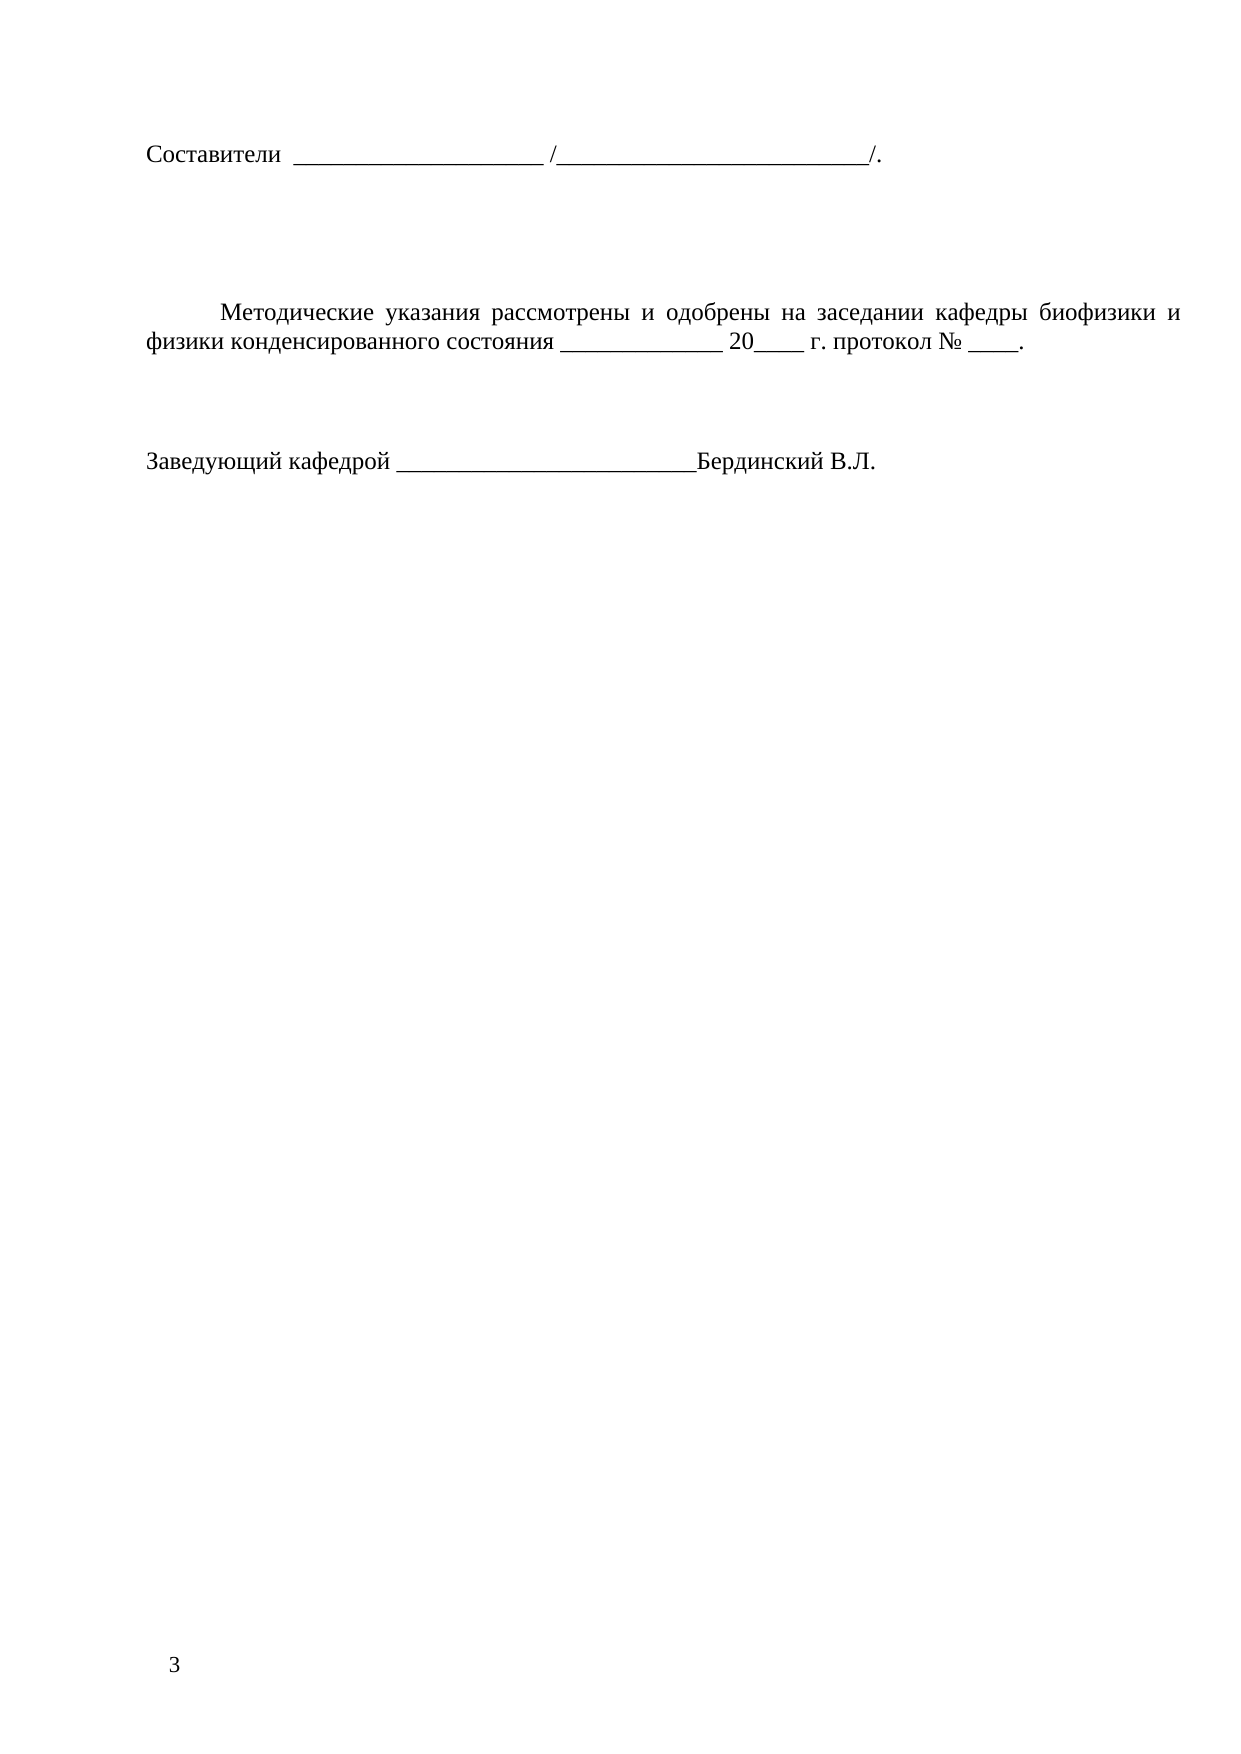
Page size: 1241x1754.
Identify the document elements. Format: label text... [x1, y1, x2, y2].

text Заведующий кафедрой ________________________Бердинский В.Л. [146, 446, 1182, 474]
text Методические указания рассмотрены и одобрены на заседании кафедры биофизики и физики конденсированного состояния _____________ 20____ г. протокол № ____. [146, 297, 1182, 355]
text Составители ____________________ /_________________________/. [146, 139, 1182, 168]
